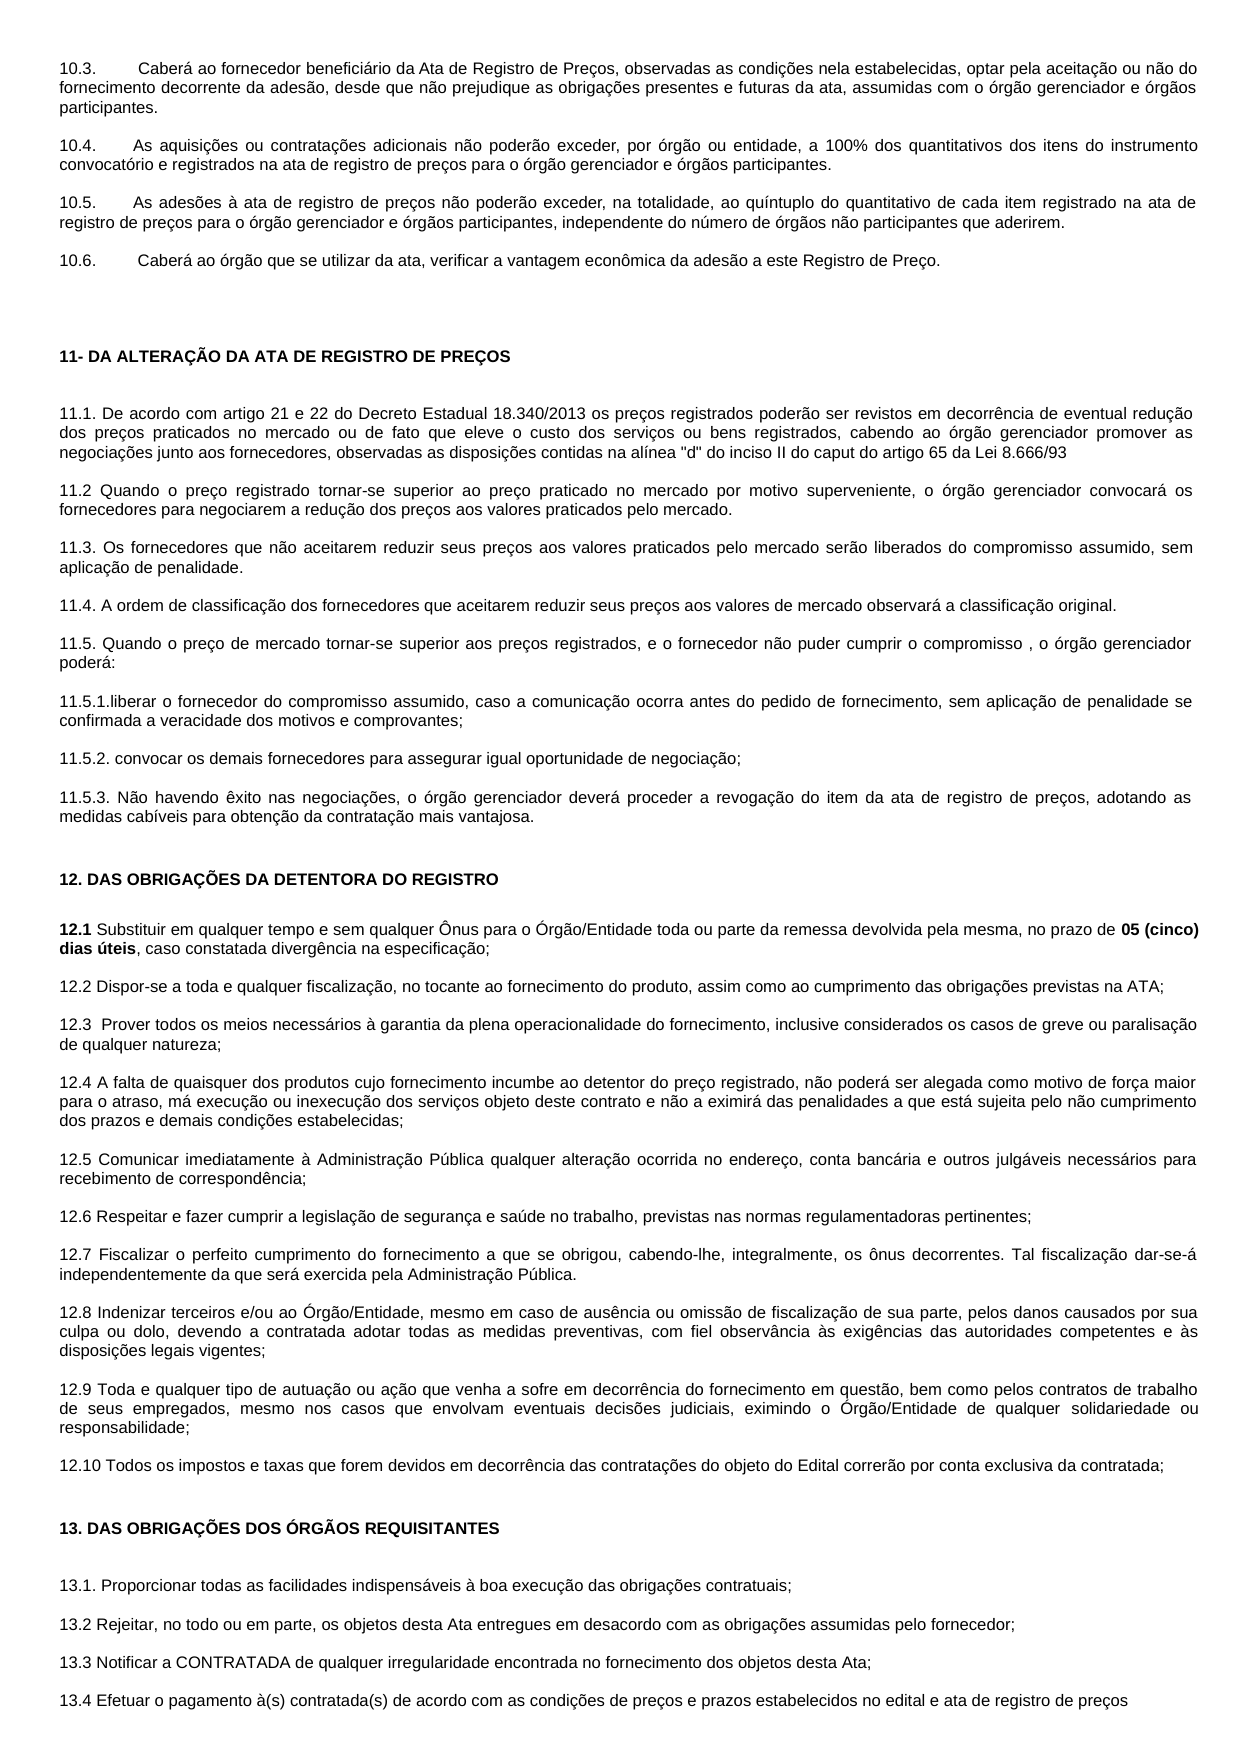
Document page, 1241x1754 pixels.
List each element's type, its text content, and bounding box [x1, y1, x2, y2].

list Caberá ao órgão que se utilizar da ata, verificar a vantagem econômica da adesão a este Registro de Preço. [59, 251, 1199, 270]
text 12.8 Indenizar terceiros e/ou ao Órgão/Entidade, mesmo em caso de ausência ou omissão de fiscalização de sua parte, pelos danos causados por sua culpa ou dolo, devendo a contratada adotar todas as medidas preventivas, com fiel observância às exigências das autoridades competentes e às disposições legais vigentes; [59, 1303, 1199, 1360]
text 11.4. A ordem de classificação dos fornecedores que aceitarem reduzir seus preços aos valores de mercado observará a classificação original. [59, 596, 1194, 615]
text 12.1 Substituir em qualquer tempo e sem qualquer Ônus para o Órgão/Entidade toda ou parte da remessa devolvida pela mesma, no prazo de 05 (cinco) dias úteis, caso constatada divergência na especificação; [59, 919, 1199, 958]
text 12.5 Comunicar imediatamente à Administração Pública qualquer alteração ocorrida no endereço, conta bancária e outros julgáveis necessários para recebimento de correspondência; [59, 1149, 1199, 1188]
text 11.5.1.liberar o fornecedor do compromisso assumido, caso a comunicação ocorra antes do pedido de fornecimento, sem aplicação de penalidade se confirmada a veracidade dos motivos e comprovantes; [59, 692, 1194, 730]
text 11.5.3. Não havendo êxito nas negociações, o órgão gerenciador deverá proceder a revogação do item da ata de registro de preços, adotando as medidas cabíveis para obtenção da contratação mais vantajosa. [59, 787, 1194, 826]
text 13.3 Notificar a CONTRATADA de qualquer irregularidade encontrada no fornecimento dos objetos desta Ata; [59, 1653, 1199, 1672]
text 13. DAS OBRIGAÇÕES DOS ÓRGÃOS REQUISITANTES [59, 1518, 1199, 1538]
text 12.2 Dispor-se a toda e qualquer fiscalização, no tocante ao fornecimento do produto, assim como ao cumprimento das obrigações previstas na ATA; [59, 977, 1199, 996]
text 12.7 Fiscalizar o perfeito cumprimento do fornecimento a que se obrigou, cabendo-lhe, integralmente, os ônus decorrentes. Tal fiscalização dar-se-á independentemente da que será exercida pela Administração Pública. [59, 1245, 1199, 1283]
list Caberá ao fornecedor beneficiário da Ata de Registro de Preços, observadas as condições nela estabelecidas, optar pela aceitação ou não do fornecimento decorrente da adesão, desde que não prejudique as obrigações presentes e futuras da ata, assumidas com o órgão gerenciador e órgãos participantes. [59, 59, 1199, 117]
text 12.10 Todos os impostos e taxas que forem devidos em decorrência das contratações do objeto do Edital correrão por conta exclusiva da contratada; [59, 1456, 1199, 1475]
text 13.4 Efetuar o pagamento à(s) contratada(s) de acordo com as condições de preços e prazos estabelecidos no edital e ata de registro de preços [59, 1691, 1199, 1710]
text 11.5.2. convocar os demais fornecedores para assegurar igual oportunidade de negociação; [59, 749, 1194, 768]
text 13.2 Rejeitar, no todo ou em parte, os objetos desta Ata entregues em desacordo com as obrigações assumidas pelo fornecedor; [59, 1614, 1199, 1633]
text 11.5. Quando o preço de mercado tornar-se superior aos preços registrados, e o fornecedor não puder cumprir o compromisso , o órgão gerenciador poderá: [59, 634, 1194, 672]
text 13.1. Proporcionar todas as facilidades indispensáveis à boa execução das obrigações contratuais; [59, 1576, 1199, 1595]
text 11.1. De acordo com artigo 21 e 22 do Decreto Estadual 18.340/2013 os preços registrados poderão ser revistos em decorrência de eventual redução dos preços praticados no mercado ou de fato que eleve o custo dos serviços ou bens registrados, cabendo ao órgão gerenciador promover as negociações junto aos fornecedores, observadas as disposições contidas na alínea "d" do inciso II do caput do artigo 65 da Lei 8.666/93 [59, 404, 1194, 462]
text 12.3 Prover todos os meios necessários à garantia da plena operacionalidade do fornecimento, inclusive considerados os casos de greve ou paralisação de qualquer natureza; [59, 1015, 1199, 1053]
text 12.6 Respeitar e fazer cumprir a legislação de segurança e saúde no trabalho, previstas nas normas regulamentadoras pertinentes; [59, 1207, 1199, 1226]
text 12.9 Toda e qualquer tipo de autuação ou ação que venha a sofre em decorrência do fornecimento em questão, bem como pelos contratos de trabalho de seus empregados, mesmo nos casos que envolvam eventuais decisões judiciais, eximindo o Órgão/Entidade de qualquer solidariedade ou responsabilidade; [59, 1379, 1199, 1437]
text 11.2 Quando o preço registrado tornar-se superior ao preço praticado no mercado por motivo superveniente, o órgão gerenciador convocará os fornecedores para negociarem a redução dos preços aos valores praticados pelo mercado. [59, 481, 1194, 519]
text 11.3. Os fornecedores que não aceitarem reduzir seus preços aos valores praticados pelo mercado serão liberados do compromisso assumido, sem aplicação de penalidade. [59, 538, 1194, 577]
text 12.4 A falta de quaisquer dos produtos cujo fornecimento incumbe ao detentor do preço registrado, não poderá ser alegada como motivo de força maior para o atraso, má execução ou inexecução dos serviços objeto deste contrato e não a eximirá das penalidades a que está sujeita pelo não cumprimento dos prazos e demais condições estabelecidas; [59, 1073, 1199, 1130]
list As adesões à ata de registro de preços não poderão exceder, na totalidade, ao quíntuplo do quantitativo de cada item registrado na ata de registro de preços para o órgão gerenciador e órgãos participantes, independente do número de órgãos não participantes que aderirem. [59, 193, 1199, 232]
list As aquisições ou contratações adicionais não poderão exceder, por órgão ou entidade, a 100% dos quantitativos dos itens do instrumento convocatório e registrados na ata de registro de preços para o órgão gerenciador e órgãos participantes. [59, 136, 1199, 174]
text 11- DA ALTERAÇÃO DA ATA DE REGISTRO DE PREÇOS [59, 347, 1199, 366]
subtitle 12. DAS OBRIGAÇÕES DA DETENTORA DO REGISTRO [59, 870, 1199, 889]
